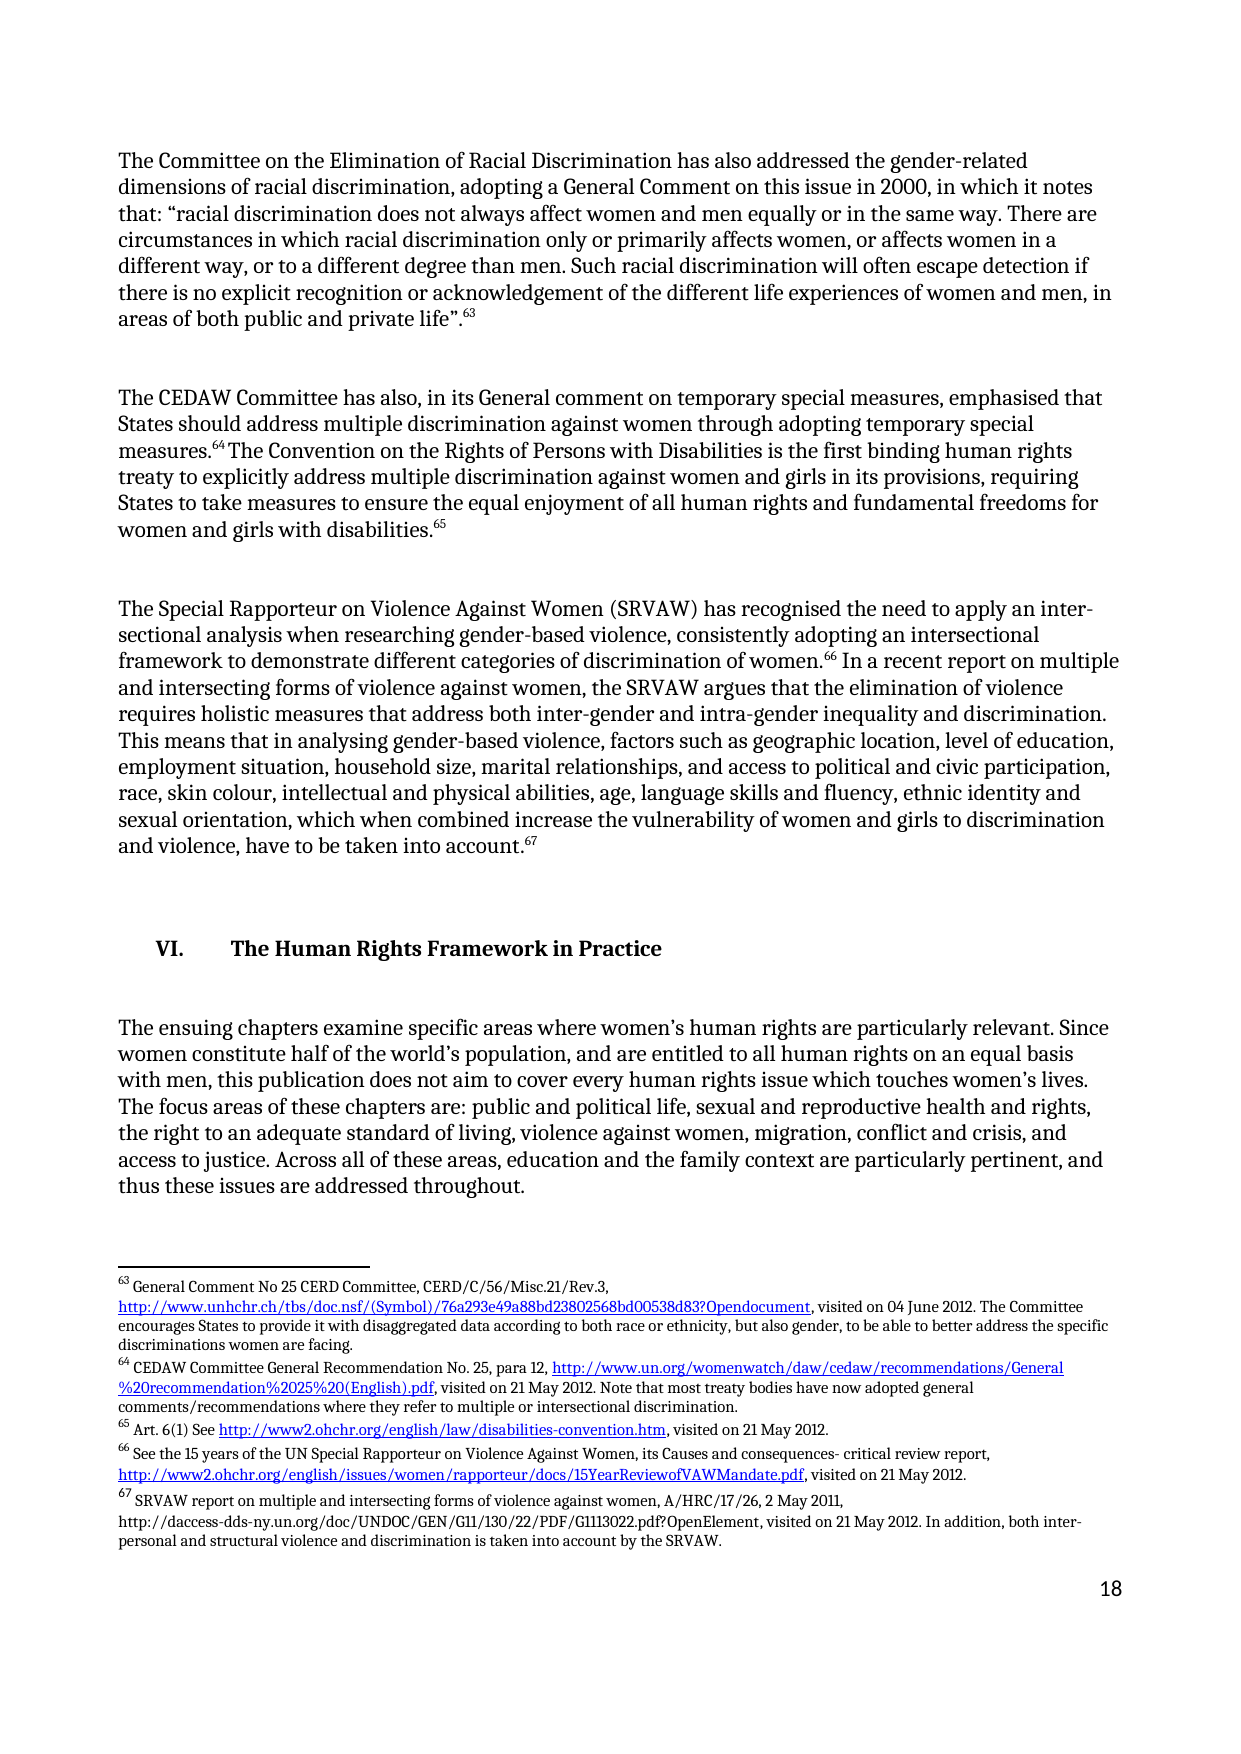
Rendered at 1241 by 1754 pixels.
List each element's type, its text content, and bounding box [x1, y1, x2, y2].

text The CEDAW Committee has also, in its General comment on temporary special measures, emphasised that States should address multiple discrimination against women through adopting temporary special measures. The Convention on the Rights of Persons with Disabilities is the first binding human rights treaty to explicitly address multiple discrimination against women and girls in its provisions, requiring States to take measures to ensure the equal enjoyment of all human rights and fundamental freedoms for women and girls with disabilities. [118, 385, 1122, 543]
text The ensuing chapters examine specific areas where women’s human rights are particularly relevant. Since women constitute half of the world’s population, and are entitled to all human rights on an equal basis with men, this publication does not aim to cover every human rights issue which touches women’s lives. The focus areas of these chapters are: public and political life, sexual and reproductive health and rights, the right to an adequate standard of living, violence against women, migration, conflict and crisis, and access to justice. Across all of these areas, education and the family context are particularly pertinent, and thus these issues are addressed throughout. [118, 1014, 1122, 1199]
text The Special Rapporteur on Violence Against Women (SRVAW) has recognised the need to apply an inter-sectional analysis when researching gender-based violence, consistently adopting an intersectional framework to demonstrate different categories of discrimination of women. In a recent report on multiple and intersecting forms of violence against women, the SRVAW argues that the elimination of violence requires holistic measures that address both inter-gender and intra-gender inequality and discrimination. This means that in analysing gender-based violence, factors such as geographic location, level of education, employment situation, household size, marital relationships, and access to political and civic participation, race, skin colour, intellectual and physical abilities, age, language skills and fluency, ethnic identity and sexual orientation, which when combined increase the vulnerability of women and girls to discrimination and violence, have to be taken into account. [118, 596, 1122, 859]
subtitle The Human Rights Framework in Practice [156, 936, 1122, 962]
text The Committee on the Elimination of Racial Discrimination has also addressed the gender-related dimensions of racial discrimination, adopting a General Comment on this issue in 2000, in which it notes that: “racial discrimination does not always affect women and men equally or in the same way. There are circumstances in which racial discrimination only or primarily affects women, or affects women in a different way, or to a different degree than men. Such racial discrimination will often escape detection if there is no explicit recognition or acknowledgement of the different life experiences of women and men, in areas of both public and private life”. [118, 148, 1122, 332]
